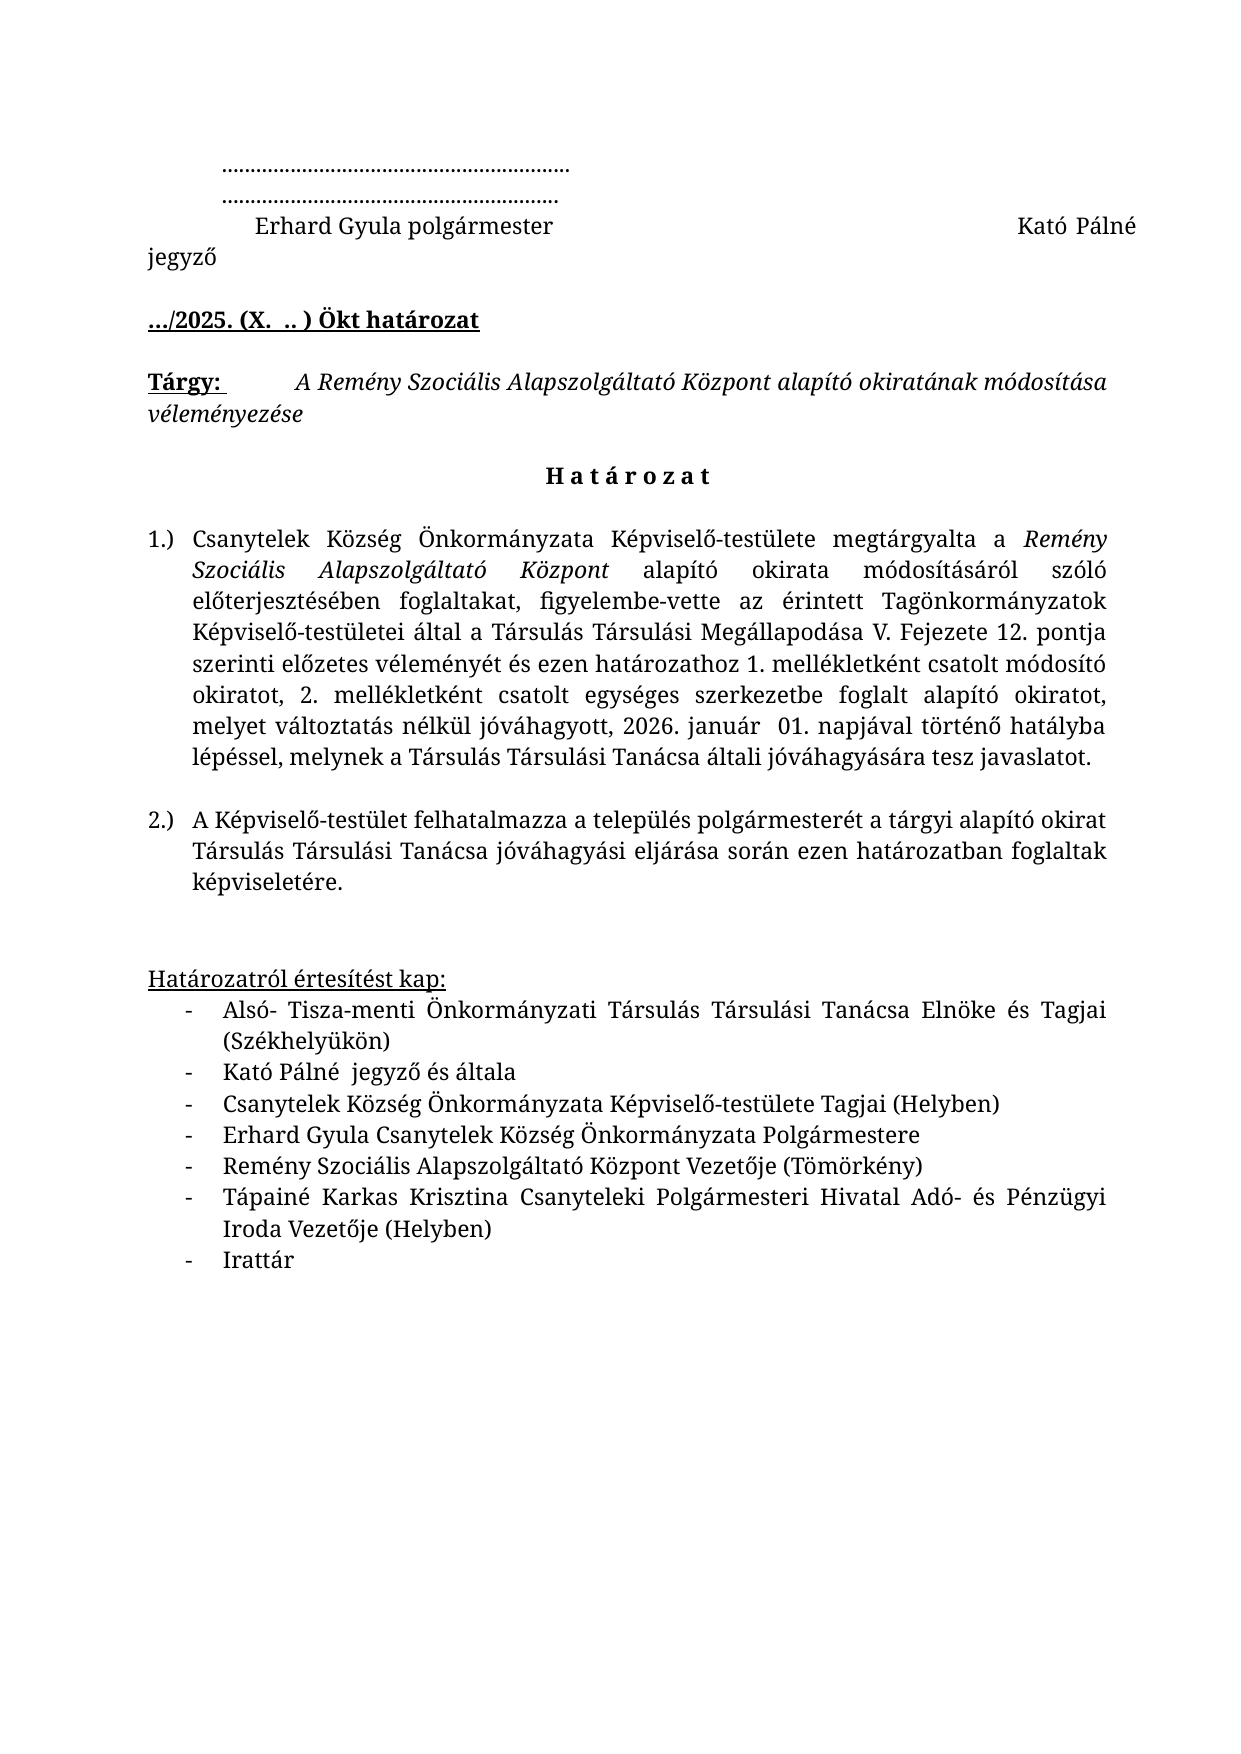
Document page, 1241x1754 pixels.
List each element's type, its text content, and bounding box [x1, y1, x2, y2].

text Határozatról értesítést kap: [148, 963, 1107, 994]
text Erhard Gyula polgármester Kató Pálné jegyző [148, 210, 1137, 273]
list Remény Szociális Alapszolgáltató Központ Vezetője (Tömörkény) [185, 1150, 1107, 1181]
text …/2025. (X. .. ) Ökt határozat [148, 304, 1107, 335]
list A Képviselő-testület felhatalmazza a település polgármesterét a tárgyi alapító okirat Társulás Társulási Tanácsa jóváhagyási eljárása során ezen határozatban foglaltak képviseletére. [148, 804, 1107, 898]
text Tárgy: A Remény Szociális Alapszolgáltató Központ alapító okiratának módosítása véleményezése [148, 366, 1107, 429]
list Tápainé Karkas Krisztina Csanyteleki Polgármesteri Hivatal Adó- és Pénzügyi Iroda Vezetője (Helyben) [185, 1181, 1107, 1244]
list Erhard Gyula Csanytelek Község Önkormányzata Polgármestere [185, 1119, 1107, 1150]
text H a t á r o z a t [148, 460, 1107, 491]
list Alsó- Tisza-menti Önkormányzati Társulás Társulási Tanácsa Elnöke és Tagjai (Székhelyükön) [185, 994, 1107, 1056]
list Kató Pálné jegyző és általa [185, 1056, 1107, 1088]
list Csanytelek Község Önkormányzata Képviselő-testülete megtárgyalta a Remény Szociális Alapszolgáltató Központ alapító okirata módosításáról szóló előterjesztésében foglaltakat, figyelembe-vette az érintett Tagönkormányzatok Képviselő-testületei által a Társulás Társulási Megállapodása V. Fejezete 12. pontja szerinti előzetes véleményét és ezen határozathoz 1. mellékletként csatolt módosító okiratot, 2. mellékletként csatolt egységes szerkezetbe foglalt alapító okiratot, melyet változtatás nélkül jóváhagyott, 2026. január 01. napjával történő hatályba lépéssel, melynek a Társulás Társulási Tanácsa általi jóváhagyására tesz javaslatot. [148, 523, 1107, 773]
list Irattár [185, 1244, 1107, 1275]
list Csanytelek Község Önkormányzata Képviselő-testülete Tagjai (Helyben) [185, 1088, 1107, 1119]
text ............................................................. ........................................................... [148, 148, 1137, 210]
